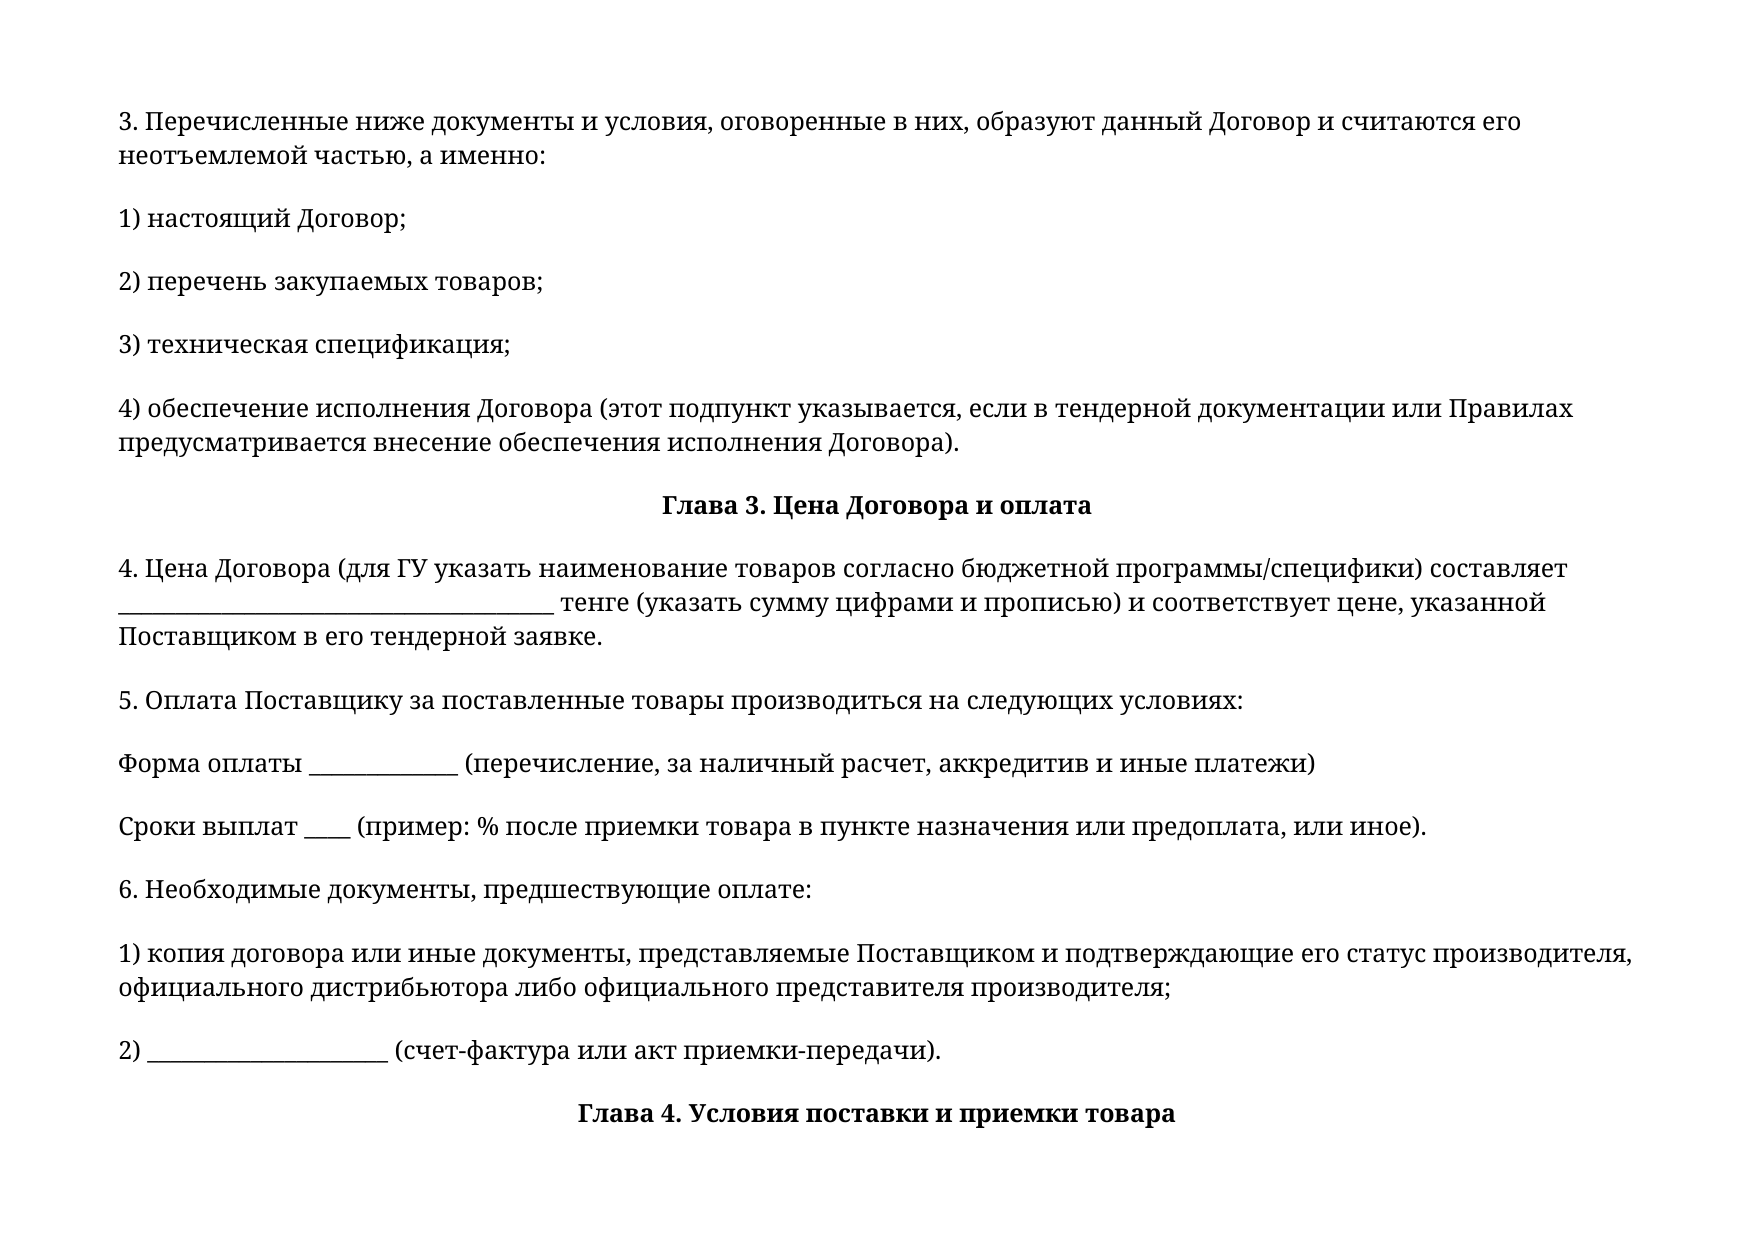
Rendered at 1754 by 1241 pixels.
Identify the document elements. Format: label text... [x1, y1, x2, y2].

text 1) копия договора или иные документы, представляемые Поставщиком и подтверждающие его статус производителя, официального дистрибьютора либо официального представителя производителя; [118, 935, 1636, 1003]
text 2) _____________________ (счет-фактура или акт приемки-передачи). [118, 1032, 1636, 1067]
text 6. Необходимые документы, предшествующие оплате: [118, 872, 1636, 906]
text 4. Цена Договора (для ГУ указать наименование товаров согласно бюджетной программы/специфики) составляет ______________________________________ тенге (указать сумму цифрами и прописью) и соответствует цене, указанной Поставщиком в его тендерной заявке. [118, 551, 1636, 653]
text Глава 4. Условия поставки и приемки товара [118, 1096, 1636, 1130]
text Форма оплаты _____________ (перечисление, за наличный расчет, аккредитив и иные платежи) [118, 746, 1636, 779]
text 2) перечень закупаемых товаров; [118, 264, 1636, 298]
text Сроки выплат ____ (пример: % после приемки товара в пункте назначения или предоплата, или иное). [118, 809, 1636, 843]
text Глава 3. Цена Договора и оплата [118, 488, 1636, 522]
text 3) техническая спецификация; [118, 327, 1636, 361]
text 1) настоящий Договор; [118, 201, 1636, 235]
text 4) обеспечение исполнения Договора (этот подпункт указывается, если в тендерной документации или Правилах предусматривается внесение обеспечения исполнения Договора). [118, 390, 1636, 458]
text 3. Перечисленные ниже документы и условия, оговоренные в них, образуют данный Договор и считаются его неотъемлемой частью, а именно: [118, 103, 1636, 172]
text 5. Оплата Поставщику за поставленные товары производиться на следующих условиях: [118, 682, 1636, 716]
